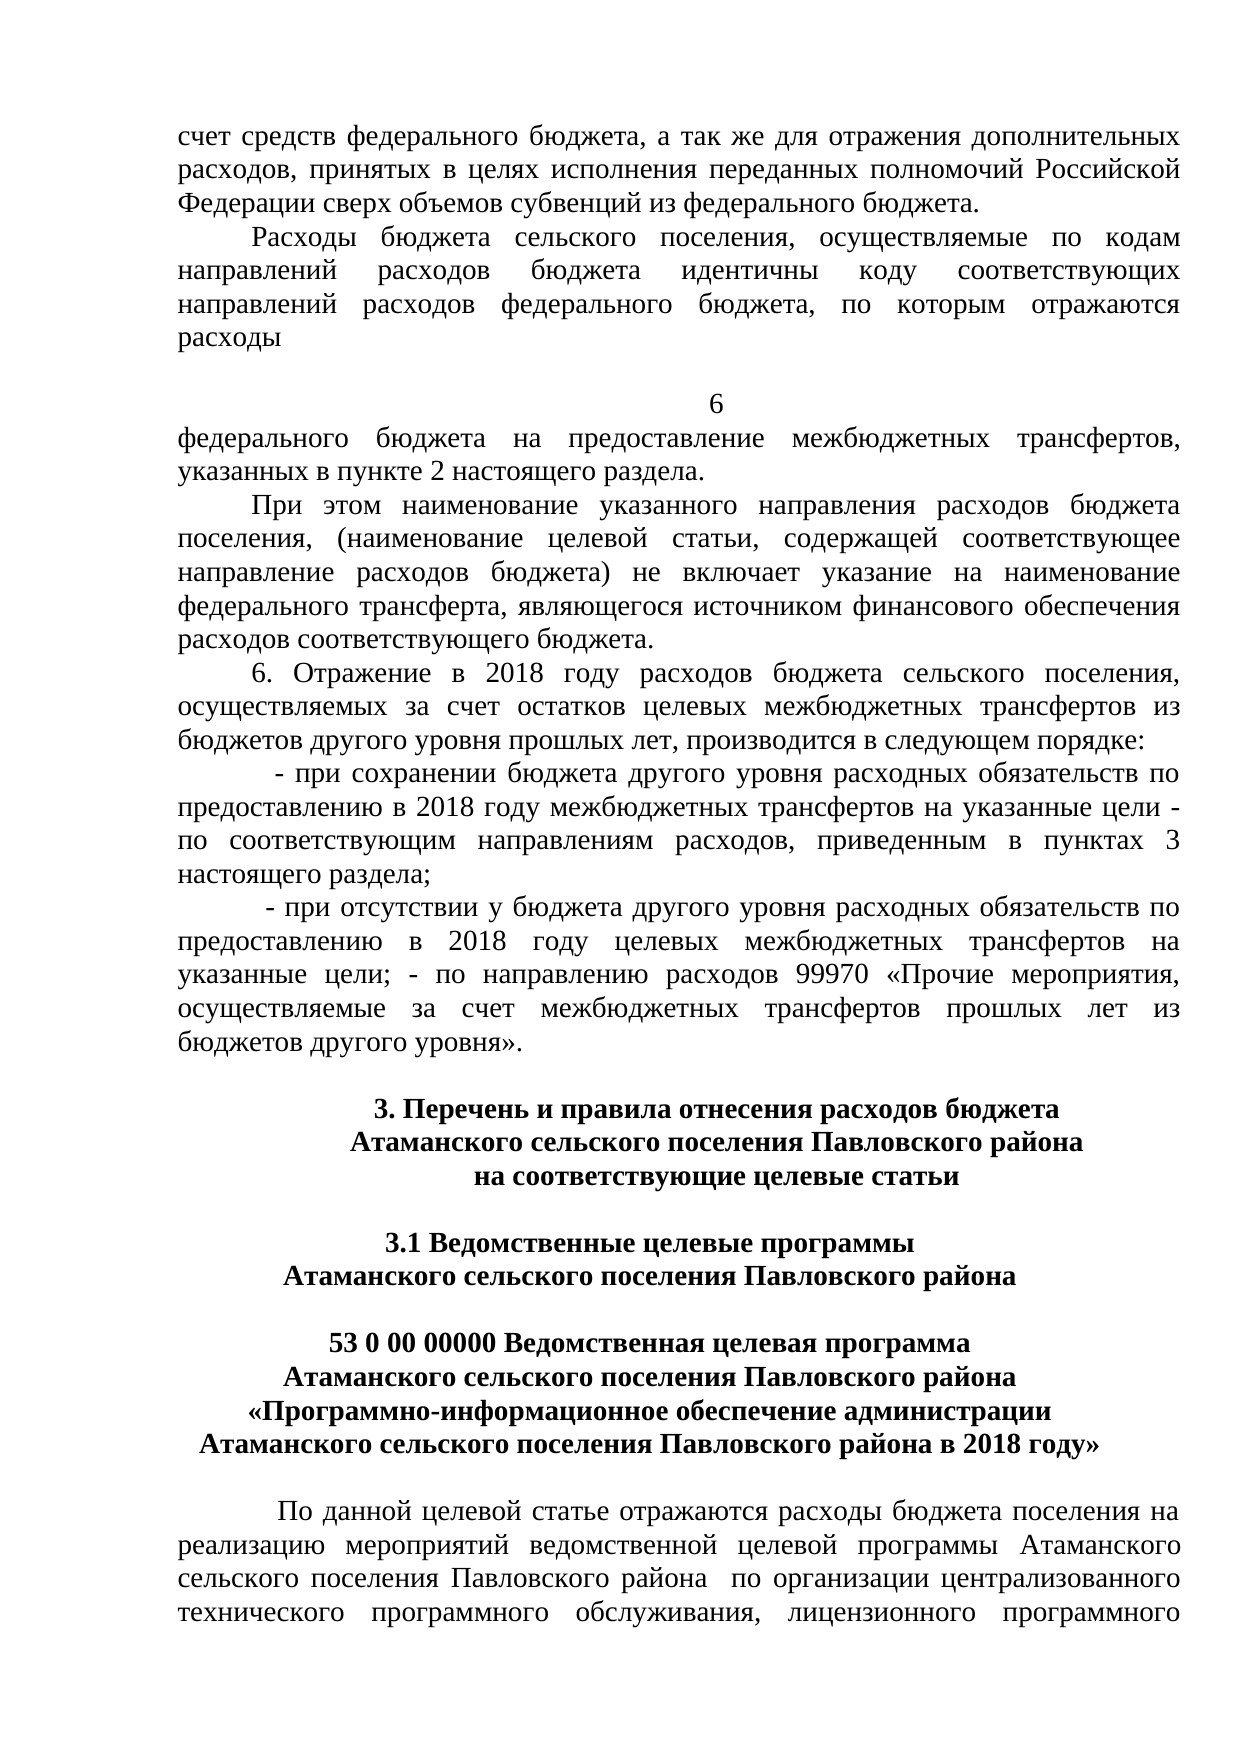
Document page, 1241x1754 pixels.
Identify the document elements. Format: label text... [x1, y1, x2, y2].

text 3. Перечень и правила отнесения расходов бюджета [177, 1091, 1181, 1124]
text на соответствующие целевые статьи [177, 1158, 1181, 1191]
text - при отсутствии у бюджета другого уровня расходных обязательств по предоставлению в 2018 году целевых межбюджетных трансфертов на указанные цели; - по направлению расходов 99970 «Прочие мероприятия, осуществляемые за счет межбюджетных трансфертов прошлых лет из бюджетов другого уровня». [177, 889, 1181, 1057]
text «Программно-информационное обеспечение администрации [177, 1393, 1122, 1426]
text Расходы бюджета сельского поселения, осуществляемые по кодам направлений расходов бюджета идентичны коду соответствующих направлений расходов федерального бюджета, по которым отражаются расходы [177, 219, 1181, 353]
text 3.1 Ведомственные целевые программы [177, 1225, 1122, 1258]
text Атаманского сельского поселения Павловского района [177, 1258, 1122, 1292]
text При этом наименование указанного направления расходов бюджета поселения, (наименование целевой статьи, содержащей соответствующее направление расходов бюджета) не включает указание на наименование федерального трансферта, являющегося источником финансового обеспечения расходов соответствующего бюджета. [177, 487, 1181, 655]
text федерального бюджета на предоставление межбюджетных трансфертов, указанных в пункте 2 настоящего раздела. [177, 420, 1181, 487]
text Атаманского сельского поселения Павловского района [177, 1359, 1122, 1393]
text 6 [177, 386, 1181, 420]
text 53 0 00 00000 Ведомственная целевая программа [177, 1326, 1122, 1359]
text Атаманского сельского поселения Павловского района [177, 1124, 1181, 1158]
text - при сохранении бюджета другого уровня расходных обязательств по предоставлению в 2018 году межбюджетных трансфертов на указанные цели - по соответствующим направлениям расходов, приведенным в пунктах 3 настоящего раздела; [177, 755, 1181, 889]
text 6. Отражение в 2018 году расходов бюджета сельского поселения, осуществляемых за счет остатков целевых межбюджетных трансфертов из бюджетов другого уровня прошлых лет, производится в следующем порядке: [177, 655, 1181, 755]
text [177, 1493, 1181, 1627]
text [177, 118, 1181, 219]
text Атаманского сельского поселения Павловского района в 2018 году» [177, 1426, 1122, 1460]
